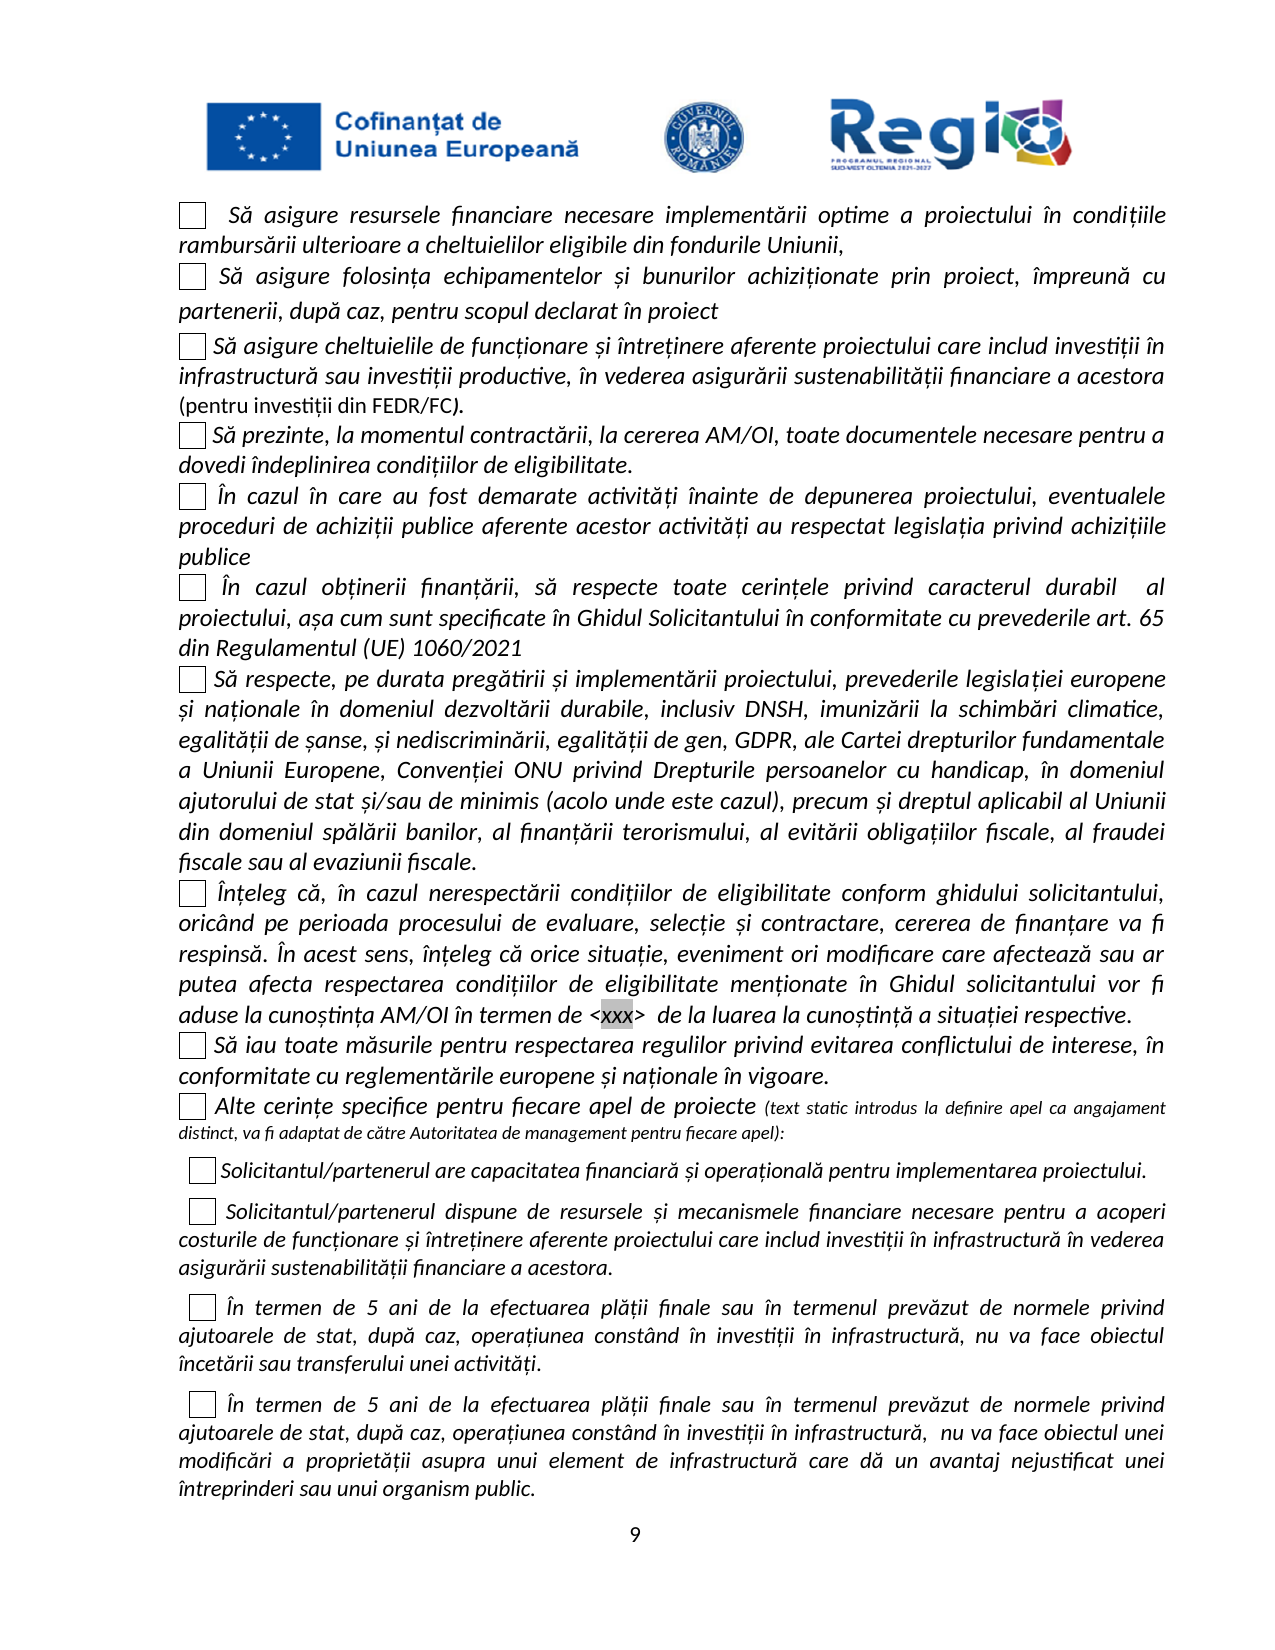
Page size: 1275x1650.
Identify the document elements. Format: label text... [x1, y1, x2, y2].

picture [170, 73, 1100, 199]
list Înțeleg că, în cazul nerespectării condițiilor de eligibilitate conform ghidului solicitantului, oricând pe perioada procesului de evaluare, selecție și contractare, cererea de finanțare va fi respinsă. În acest sens, înțeleg că orice situație, eveniment ori modificare care afectează sau ar putea afecta respectarea condițiilor de eligibilitate menționate în Ghidul solicitantului vor fi aduse la cunoștința AM/OI în termen de <xxx> de la luarea la cunoștință a situației respective. [178, 877, 1166, 1029]
list Să respecte, pe durata pregătirii şi implementării proiectului, prevederile legislaţiei europene şi naţionale în domeniul dezvoltării durabile, inclusiv DNSH, imunizării la schimbări climatice, egalităţii de şanse, şi nediscriminării, egalităţii de gen, GDPR, ale Cartei drepturilor fundamentale a Uniunii Europene, Convenției ONU privind Drepturile persoanelor cu handicap, în domeniul ajutorului de stat și/sau de minimis (acolo unde este cazul), precum și dreptul aplicabil al Uniunii din domeniul spălării banilor, al finanțării terorismului, al evitării obligațiilor fiscale, al fraudei fiscale sau al evaziunii fiscale. [178, 663, 1166, 877]
list În termen de 5 ani de la efectuarea plății finale sau în termenul prevăzut de normele privind ajutoarele de stat, după caz, operațiunea constând în investiții în infrastructură, nu va face obiectul încetării sau transferului unei activități. [178, 1293, 1166, 1377]
list Să asigure cheltuielile de funcționare și întreținere aferente proiectului care includ investiții în infrastructură sau investiții productive, în vederea asigurării sustenabilității financiare a acestora (pentru investiții din FEDR/FC). [178, 330, 1166, 419]
list Să asigure resursele financiare necesare implementării optime a proiectului în condiţiile rambursării ulterioare a cheltuielilor eligibile din fondurile Uniunii, [178, 199, 1166, 260]
list Solicitantul/partenerul dispune de resursele și mecanismele financiare necesare pentru a acoperi costurile de funcționare și întreținere aferente proiectului care includ investiții în infrastructură în vederea asigurării sustenabilității financiare a acestora. [178, 1197, 1166, 1281]
list În cazul obținerii finanțării, să respecte toate cerințele privind caracterul durabil al proiectului, așa cum sunt specificate în Ghidul Solicitantului în conformitate cu prevederile art. 65 din Regulamentul (UE) 1060/2021 [178, 572, 1166, 663]
list Să iau toate măsurile pentru respectarea regulilor privind evitarea conflictului de interese, în conformitate cu reglementările europene și naționale în vigoare. [178, 1029, 1166, 1090]
text Să asigure folosința echipamentelor şi bunurilor achiziţionate prin proiect, împreună cu partenerii, după caz, pentru scopul declarat în proiect [178, 260, 1166, 325]
text În cazul în care au fost demarate activităţi înainte de depunerea proiectului, eventualele proceduri de achiziţii publice aferente acestor activităţi au respectat legislaţia privind achiziţiile publice [178, 480, 1166, 572]
list Să prezinte, la momentul contractării, la cererea AM/OI, toate documentele necesare pentru a dovedi îndeplinirea condițiilor de eligibilitate. [178, 419, 1166, 480]
list Alte cerințe specifice pentru fiecare apel de proiecte (text static introdus la definire apel ca angajament distinct, va fi adaptat de către Autoritatea de management pentru fiecare apel): [178, 1090, 1166, 1144]
list În termen de 5 ani de la efectuarea plății finale sau în termenul prevăzut de normele privind ajutoarele de stat, după caz, operațiunea constând în investiții în infrastructură, nu va face obiectul unei modificări a proprietății asupra unui element de infrastructură care dă un avantaj nejustificat unei întreprinderi sau unui organism public. [178, 1390, 1166, 1502]
list Solicitantul/partenerul are capacitatea financiară și operațională pentru implementarea proiectului. [178, 1156, 1166, 1184]
